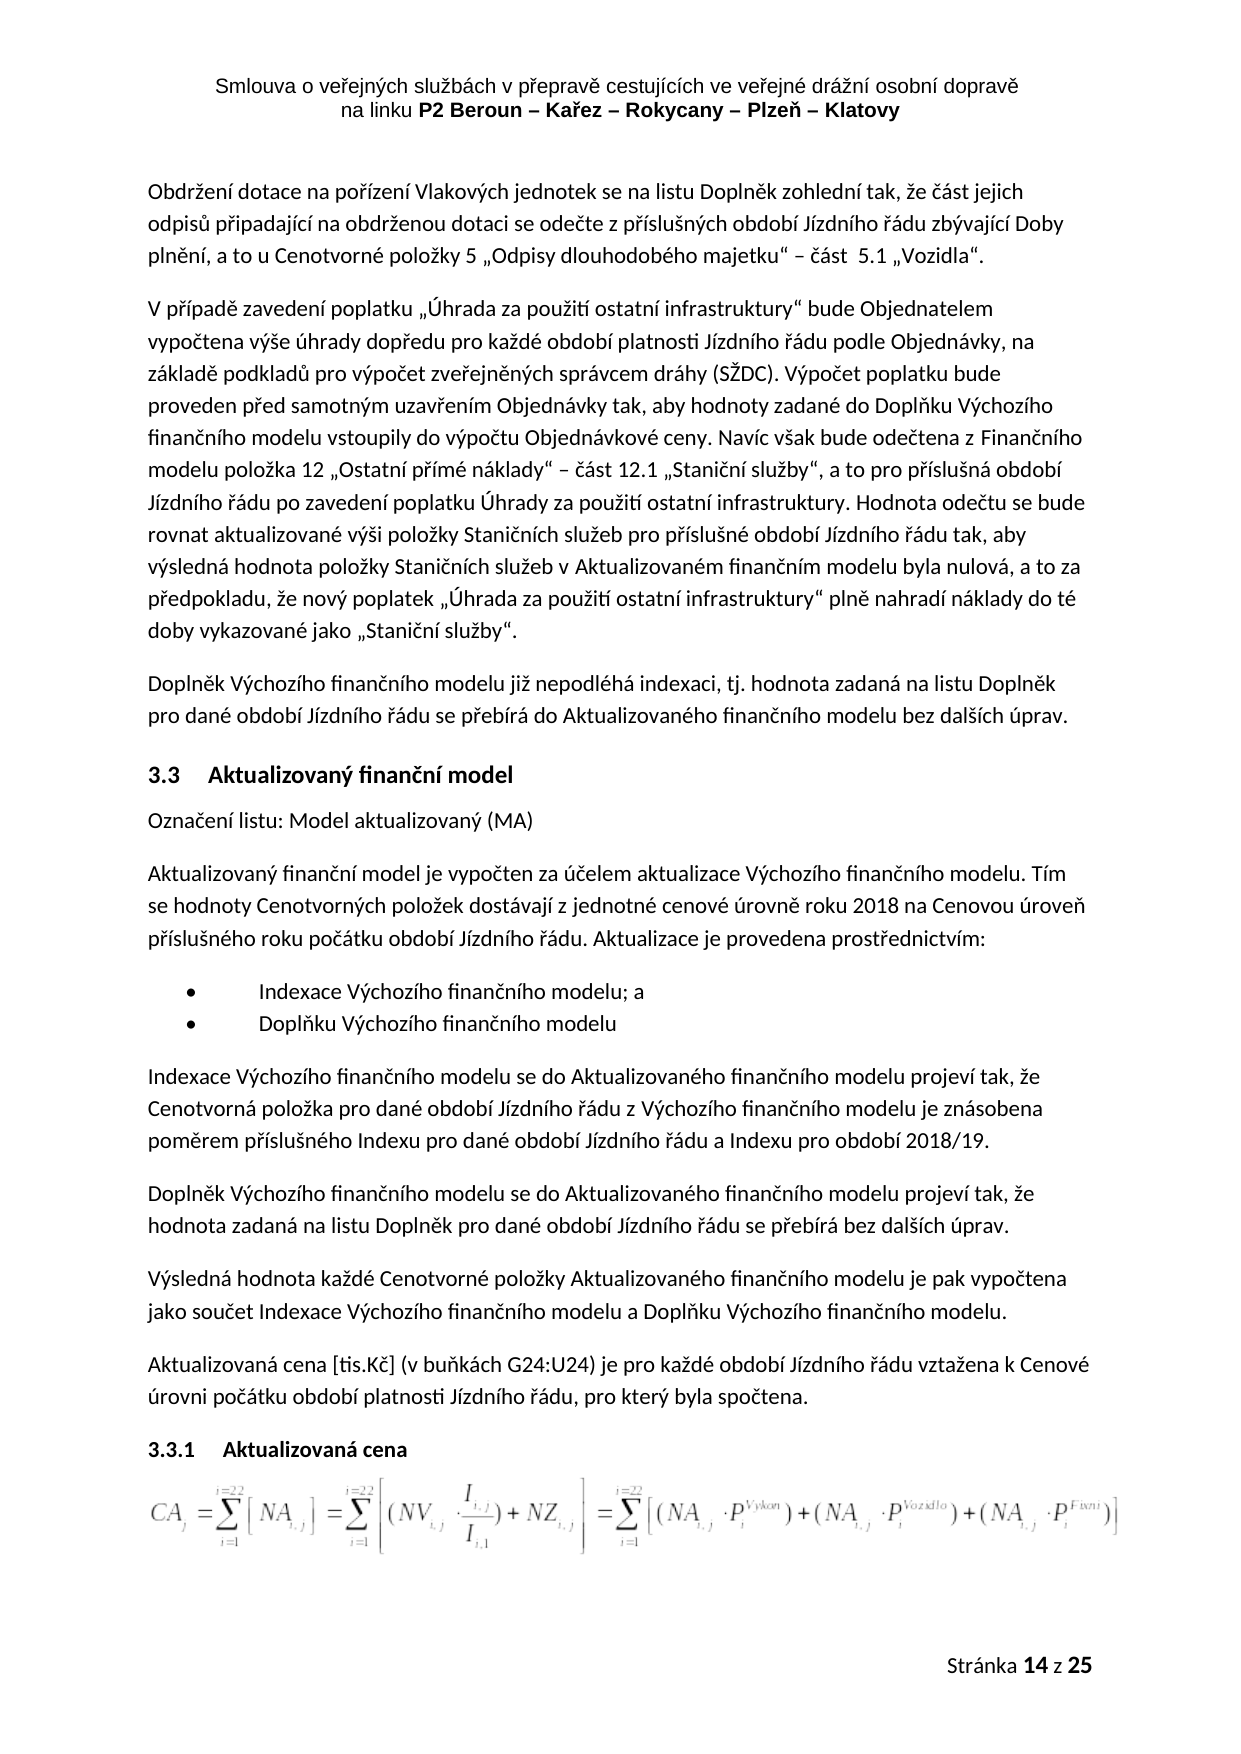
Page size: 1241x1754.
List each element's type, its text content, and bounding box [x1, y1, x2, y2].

text Obdržení dotace na pořízení Vlakových jednotek se na listu Doplněk zohlední tak, že část jejich odpisů připadající na obdrženou dotaci se odečte z příslušných období Jízdního řádu zbývající Doby plnění, a to u Cenotvorné položky 5 „Odpisy dlouhodobého majetku“ – část 5.1 „Vozidla“. [148, 177, 1092, 269]
text Výsledná hodnota každé Cenotvorné položky Aktualizovaného finančního modelu je pak vypočtena jako součet Indexace Výchozího finančního modelu a Doplňku Výchozího finančního modelu. [148, 1264, 1092, 1325]
subtitle Aktualizovaná cena [148, 1435, 1092, 1463]
text Označení listu: Model aktualizovaný (MA) [148, 806, 1092, 834]
text Doplněk Výchozího finančního modelu se do Aktualizovaného finančního modelu projeví tak, že hodnota zadaná na listu Doplněk pro dané období Jízdního řádu se přebírá bez dalších úprav. [148, 1179, 1092, 1239]
text Aktualizovaný finanční model je vypočten za účelem aktualizace Výchozího finančního modelu. Tím se hodnoty Cenotvorných položek dostávají z jednotné cenové úrovně roku 2018 na Cenovou úroveň příslušného roku počátku období Jízdního řádu. Aktualizace je provedena prostřednictvím: [148, 859, 1092, 952]
text Indexace Výchozího finančního modelu se do Aktualizovaného finančního modelu projeví tak, že Cenotvorná položka pro dané období Jízdního řádu z Výchozího finančního modelu je znásobena poměrem příslušného Indexu pro dané období Jízdního řádu a Indexu pro období 2018/19. [148, 1062, 1092, 1154]
text V případě zavedení poplatku „Úhrada za použití ostatní infrastruktury“ bude Objednatelem vypočtena výše úhrady dopředu pro každé období platnosti Jízdního řádu podle Objednávky, na základě podkladů pro výpočet zveřejněných správcem dráhy (SŽDC). Výpočet poplatku bude proveden před samotným uzavřením Objednávky tak, aby hodnoty zadané do Doplňku Výchozího finančního modelu vstoupily do výpočtu Objednávkové ceny. Navíc však bude odečtena z Finančního modelu položka 12 „Ostatní přímé náklady“ – část 12.1 „Staniční služby“, a to pro příslušná období Jízdního řádu po zavedení poplatku Úhrady za použití ostatní infrastruktury. Hodnota odečtu se bude rovnat aktualizované výši položky Staničních služeb pro příslušné období Jízdního řádu tak, aby výsledná hodnota položky Staničních služeb v Aktualizovaném finančním modelu byla nulová, a to za předpokladu, že nový poplatek „Úhrada za použití ostatní infrastruktury“ plně nahradí náklady do té doby vykazované jako „Staniční služby“. [148, 294, 1092, 644]
text Aktualizovaná cena [tis.Kč] (v buňkách G24:U24) je pro každé období Jízdního řádu vztažena k Cenové úrovni počátku období platnosti Jízdního řádu, pro který byla spočtena. [148, 1350, 1092, 1410]
subtitle Aktualizovaný finanční model [148, 759, 1092, 789]
text Doplněk Výchozího finančního modelu již nepodléhá indexaci, tj. hodnota zadaná na listu Doplněk pro dané období Jízdního řádu se přebírá do Aktualizovaného finančního modelu bez dalších úprav. [148, 669, 1092, 730]
list Doplňku Výchozího finančního modelu [185, 1009, 1092, 1037]
list Indexace Výchozího finančního modelu; a [185, 977, 1092, 1005]
